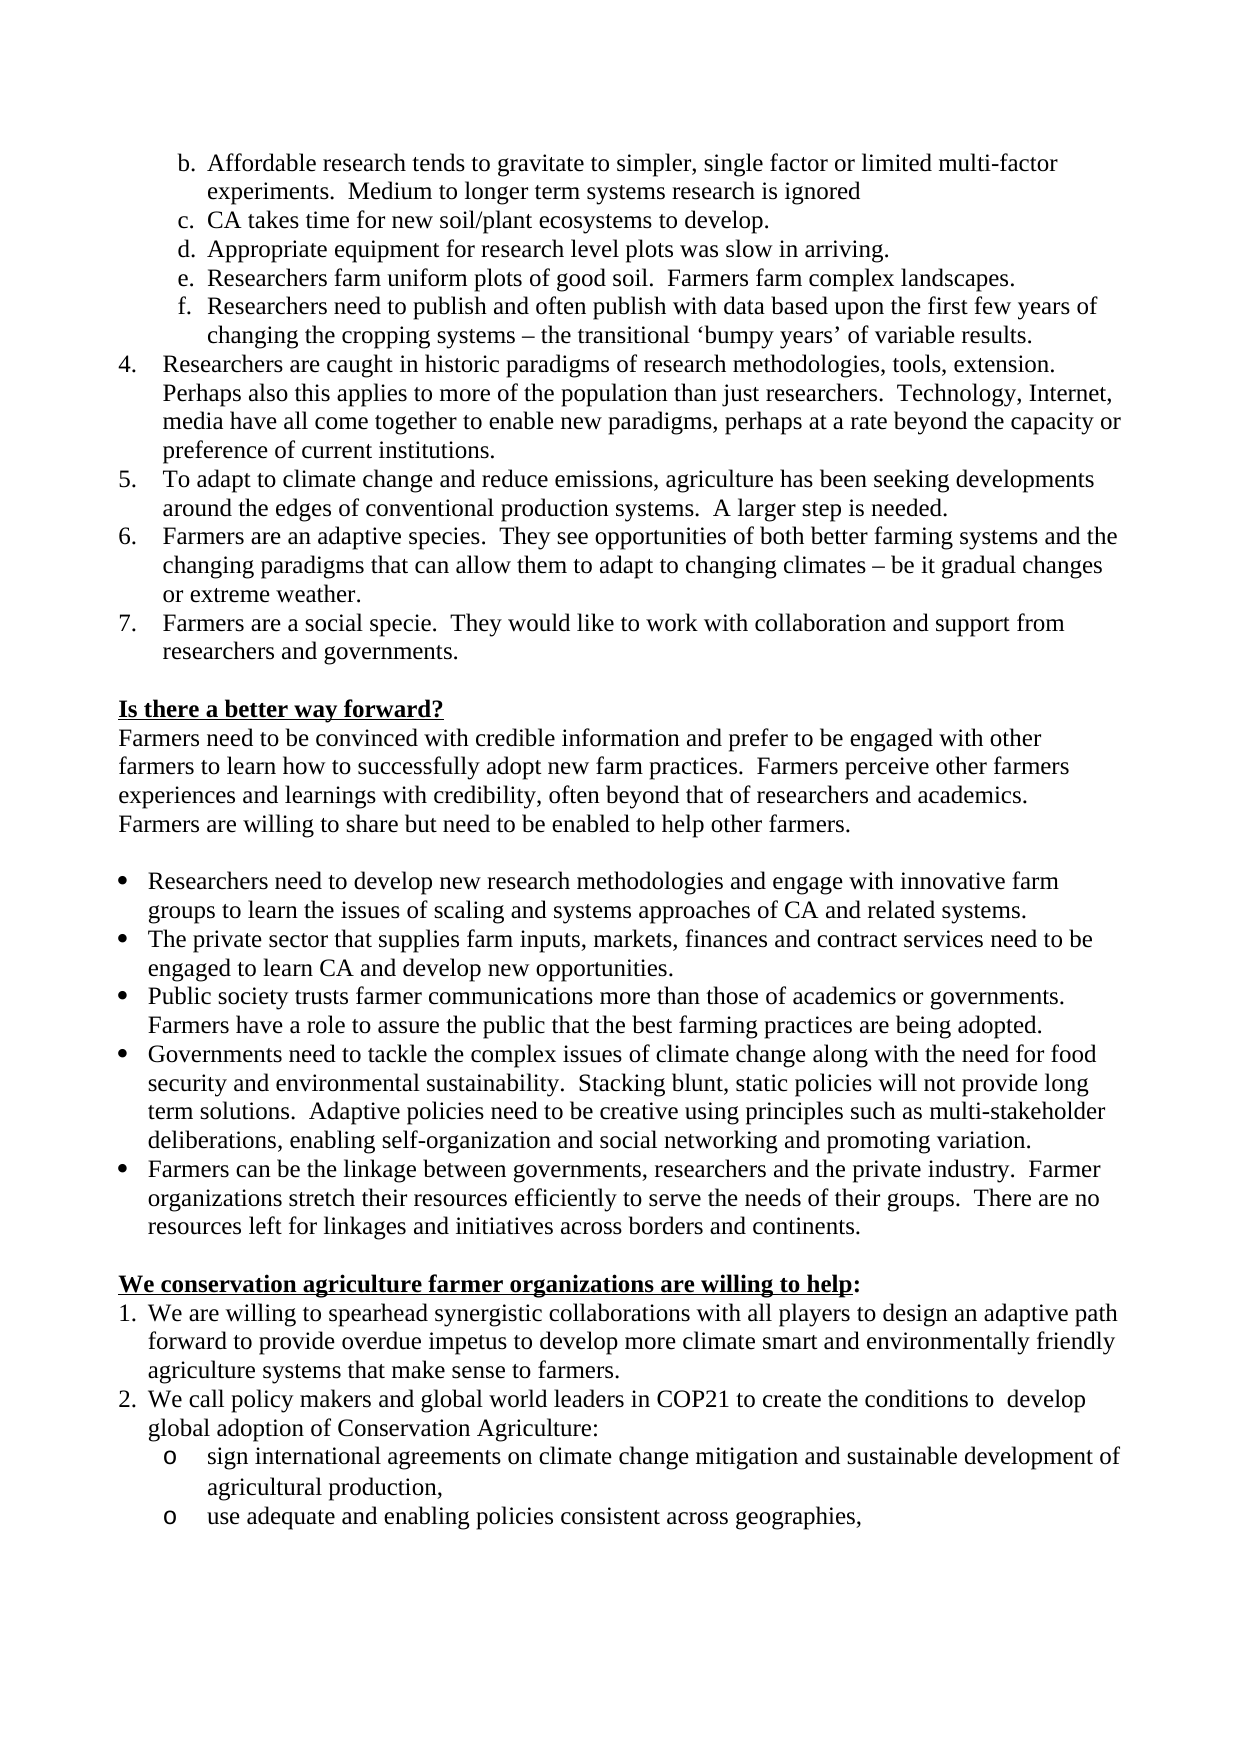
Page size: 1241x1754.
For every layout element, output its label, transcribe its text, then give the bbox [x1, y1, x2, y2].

list Farmers are an adaptive species. They see opportunities of both better farming systems and the changing paradigms that can allow them to adapt to changing climates – be it gradual changes or extreme weather. [118, 521, 1122, 608]
text Is there a better way forward? [118, 694, 1122, 723]
list Researchers are caught in historic paradigms of research methodologies, tools, extension. Perhaps also this applies to more of the population than just researchers. Technology, Internet, media have all come together to enable new paradigms, perhaps at a rate beyond the capacity or preference of current institutions. [118, 349, 1122, 464]
list Researchers need to publish and often publish with data based upon the first few years of changing the cropping systems – the transitional ‘bumpy years’ of variable results. [177, 291, 1122, 349]
list The private sector that supplies farm inputs, markets, finances and contract services need to be engaged to learn CA and develop new opportunities. [118, 924, 1122, 981]
list To adapt to climate change and reduce emissions, agriculture has been seeking developments around the edges of conventional production systems. A larger step is needed. [118, 464, 1122, 521]
list sign international agreements on climate change mitigation and sustainable development of agricultural production, [162, 1441, 1122, 1501]
text Farmers need to be convinced with credible information and prefer to be engaged with other farmers to learn how to successfully adopt new farm practices. Farmers perceive other farmers experiences and learnings with credibility, often beyond that of researchers and academics. Farmers are willing to share but need to be enabled to help other farmers. [118, 723, 1122, 838]
list Appropriate equipment for research level plots was slow in arriving. [177, 234, 1122, 263]
list Affordable research tends to gravitate to simpler, single factor or limited multi-factor experiments. Medium to longer term systems research is ignored [177, 148, 1122, 205]
list Governments need to tackle the complex issues of climate change along with the need for food security and environmental sustainability. Stacking blunt, static policies will not provide long term solutions. Adaptive policies need to be creative using principles such as multi-stakeholder deliberations, enabling self-organization and social networking and promoting variation. [118, 1039, 1122, 1154]
list CA takes time for new soil/plant ecosystems to develop. [177, 205, 1122, 234]
list We are willing to spearhead synergistic collaborations with all players to design an adaptive path forward to provide overdue impetus to develop more climate smart and environmentally friendly agriculture systems that make sense to farmers. [118, 1298, 1122, 1384]
list Researchers farm uniform plots of good soil. Farmers farm complex landscapes. [177, 263, 1122, 291]
list We call policy makers and global world leaders in COP21 to create the conditions to develop global adoption of Conservation Agriculture: [118, 1384, 1122, 1441]
list Public society trusts farmer communications more than those of academics or governments. Farmers have a role to assure the public that the best farming practices are being adopted. [118, 981, 1122, 1039]
list Farmers can be the linkage between governments, researchers and the private industry. Farmer organizations stretch their resources efficiently to serve the needs of their groups. There are no resources left for linkages and initiatives across borders and continents. [118, 1154, 1122, 1240]
list Researchers need to develop new research methodologies and engage with innovative farm groups to learn the issues of scaling and systems approaches of CA and related systems. [118, 866, 1122, 924]
list use adequate and enabling policies consistent across geographies, [162, 1501, 1122, 1532]
text We conservation agriculture farmer organizations are willing to help: [118, 1269, 1122, 1298]
list Farmers are a social specie. They would like to work with collaboration and support from researchers and governments. [118, 608, 1122, 665]
